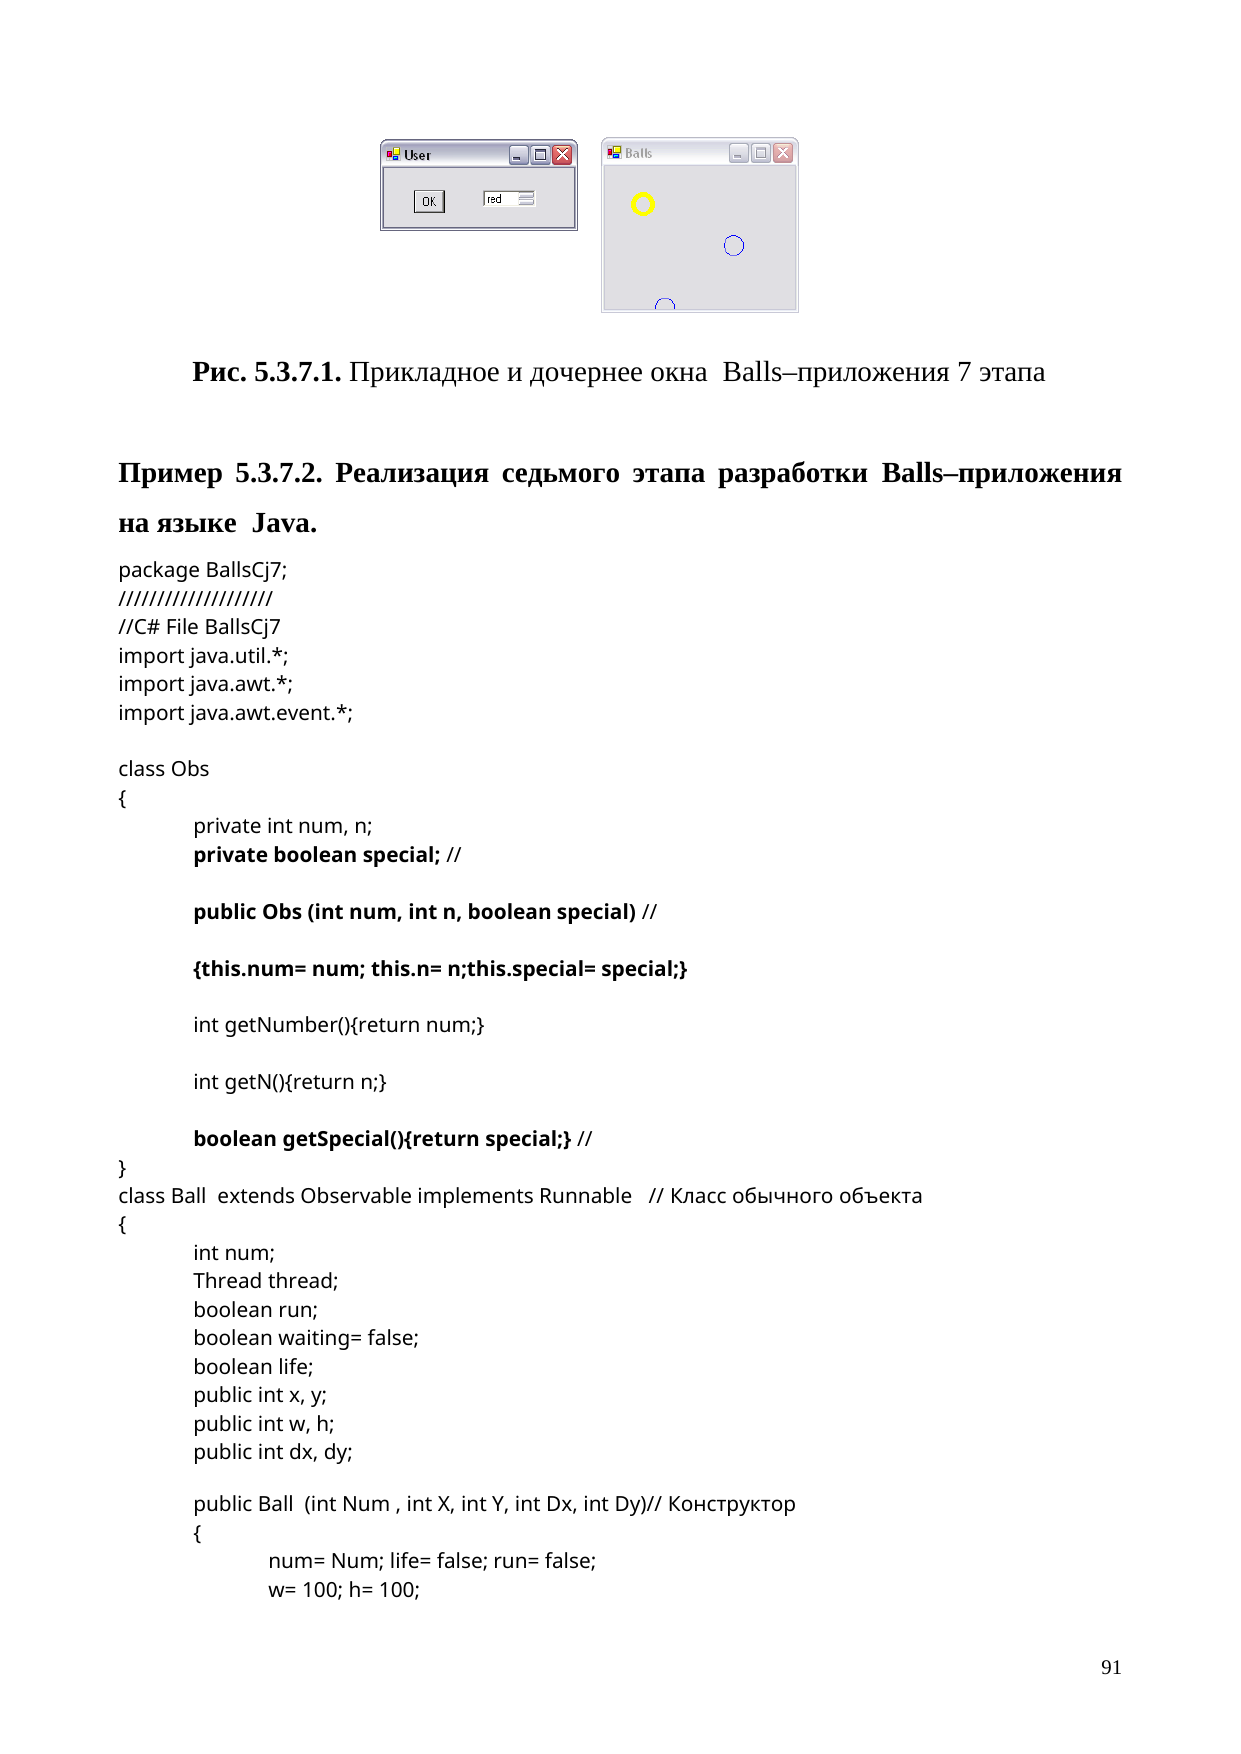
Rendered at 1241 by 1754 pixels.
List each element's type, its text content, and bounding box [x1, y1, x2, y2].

text public int x, y; [118, 1380, 1122, 1409]
text public int w, h; [118, 1409, 1122, 1437]
text class Ball extends Observable implements Runnable // Класс обычного объекта [118, 1181, 1122, 1209]
text int num; [118, 1238, 1122, 1266]
text class Obs [118, 754, 1122, 783]
text Рис. 5.3.7.1. Прикладное и дочернее окна Balls–приложения 7 этапа [118, 354, 1122, 388]
text Thread thread; [118, 1266, 1122, 1295]
text boolean run; [118, 1295, 1122, 1323]
text int getNumber(){return num;} [118, 1011, 1122, 1039]
text public Obs (int num, int n, boolean special) // [118, 897, 1122, 925]
text } [118, 1153, 1122, 1181]
text int getN(){return n;} [118, 1067, 1122, 1096]
text //C# File BallsCj7 [118, 612, 1122, 641]
text boolean life; [118, 1352, 1122, 1380]
text private int num, n; [118, 811, 1122, 840]
picture [359, 109, 830, 338]
text public Ball (int Num , int X, int Y, int Dx, int Dy)// Конструктор [118, 1489, 1122, 1518]
text w= 100; h= 100; [118, 1575, 1122, 1603]
text { [118, 783, 1122, 811]
text //////////////////// [118, 584, 1122, 612]
text import java.awt.*; [118, 669, 1122, 698]
text Пример 5.3.7.2. Реализация седьмого этапа разработки Balls–приложения на языке Java. [118, 455, 1122, 539]
text import java.util.*; [118, 641, 1122, 669]
text num= Num; life= false; run= false; [118, 1546, 1122, 1575]
text {this.num= num; this.n= n;this.special= special;} [118, 954, 1122, 982]
text package BallsCj7; [118, 556, 1122, 584]
text public int dx, dy; [118, 1437, 1122, 1466]
text { [118, 1518, 1122, 1546]
text boolean waiting= false; [118, 1323, 1122, 1352]
text import java.awt.event.*; [118, 698, 1122, 726]
text private boolean special; // [118, 840, 1122, 868]
text { [118, 1209, 1122, 1238]
text boolean getSpecial(){return special;} // [118, 1124, 1122, 1153]
